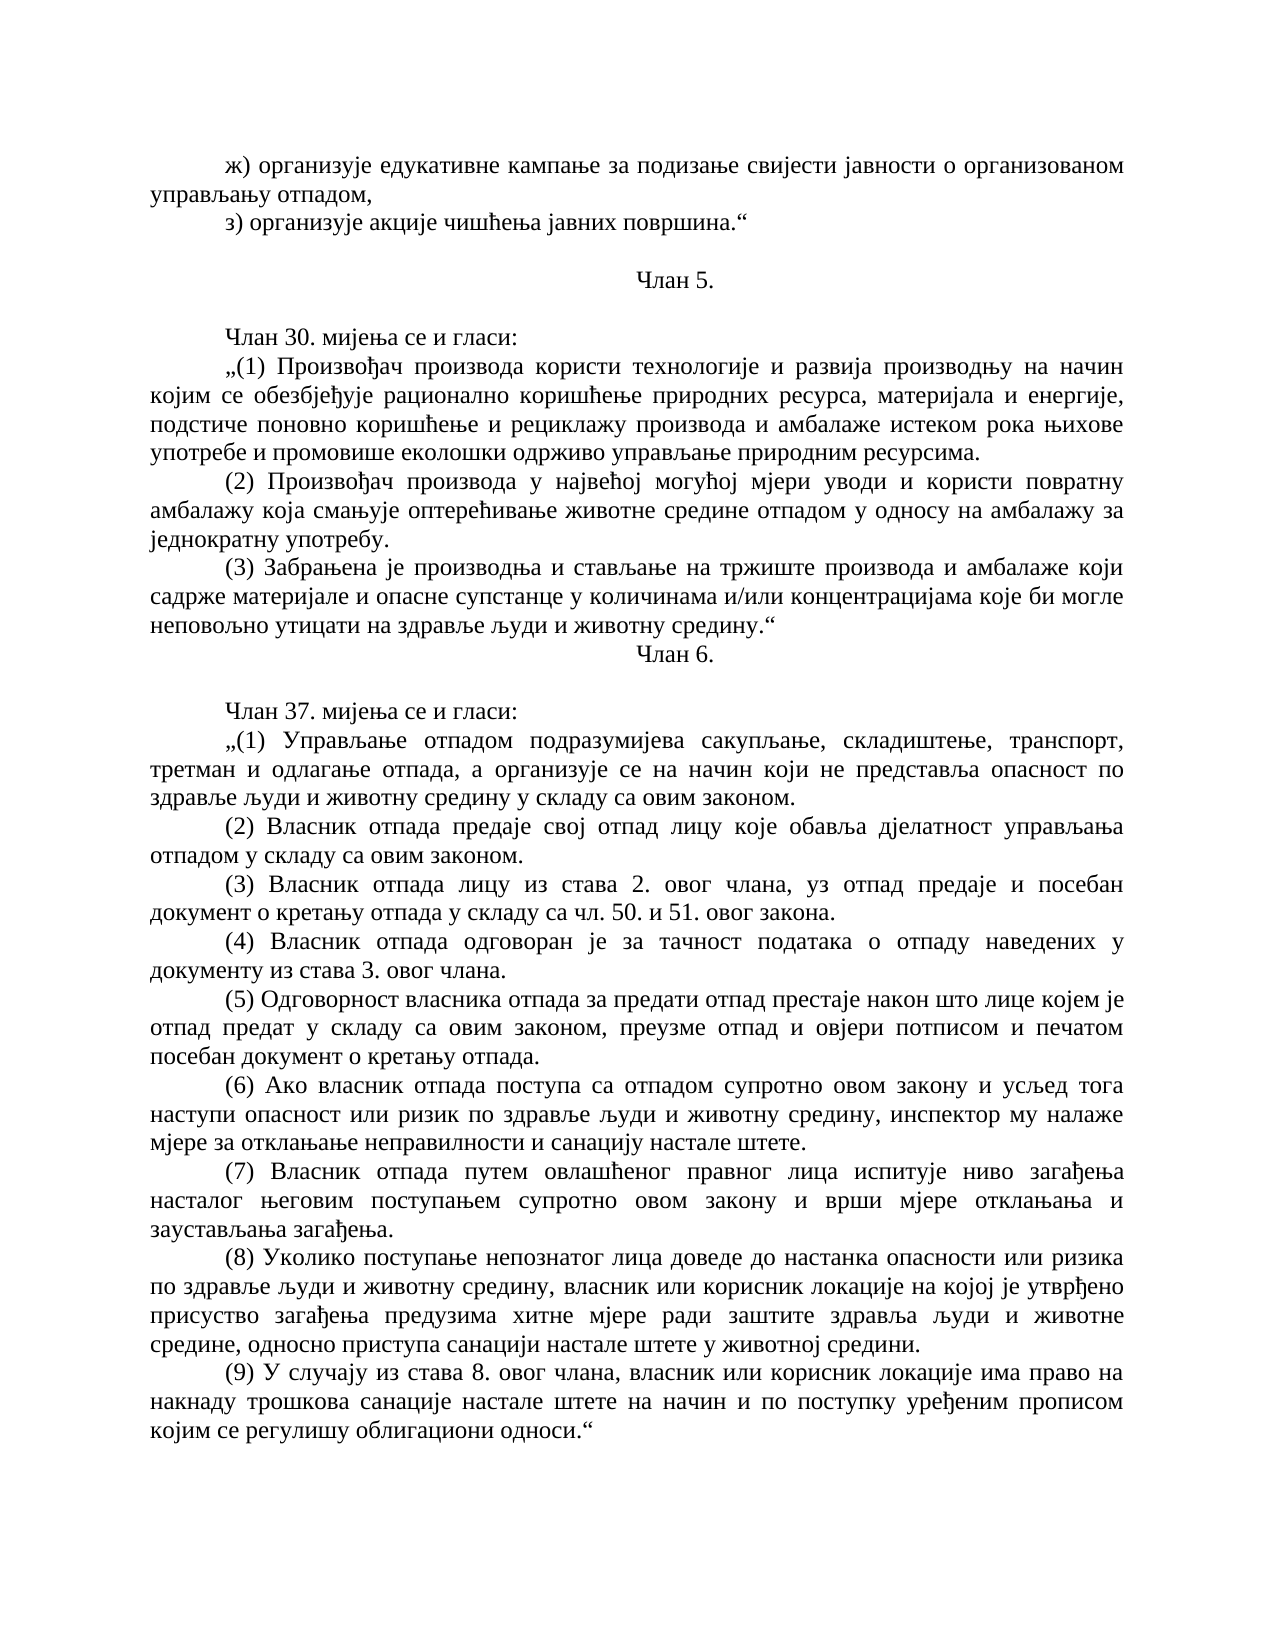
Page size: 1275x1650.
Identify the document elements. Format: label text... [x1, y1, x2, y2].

text (3) Забрањена је производња и стављање на тржиште производа и амбалаже који садрже материјале и опасне супстанце у количинама и/или концентрацијама које би могле неповољно утицати на здравље људи и животну средину.“ [150, 552, 1125, 639]
text Члан 5. [150, 265, 1125, 294]
text (6) Ако власник отпада поступа са отпадом супротно овом закону и усљед тога наступи опасност или ризик по здравље људи и животну средину, инспектор му налаже мјере за отклањање неправилности и санацију настале штете. [150, 1070, 1125, 1156]
text з) организује акције чишћења јавних површина.“ [150, 207, 1125, 236]
text Члан 6. [150, 639, 1125, 667]
text (2) Произвођач производа у највећој могућој мјери уводи и користи повратну амбалажу која смањује оптерећивање животне средине отпадом у односу на амбалажу за једнократну употребу. [150, 466, 1125, 552]
text ж) организује едукативне кампање за подизање свијести јавности о организованом управљању отпадом, [150, 150, 1125, 207]
text „(1) Управљање отпадом подразумијева сакупљање, складиштење, транспорт, третман и одлагање отпада, а организује се на начин који не представља опасност по здравље људи и животну средину у складу са овим законом. [150, 725, 1125, 811]
text (5) Одговорност власника отпада за предати отпад престаје након што лице којем је отпад предат у складу са овим законом, преузме отпад и овјери потписом и печатом посебан документ о кретању отпада. [150, 984, 1125, 1070]
text Члан 30. мијења се и гласи: [150, 322, 1125, 351]
text „(1) Произвођач производа користи технологије и развија производњу на начин којим се обезбјеђује рационално коришћење природних ресурса, материјала и енергије, подстиче поновно коришћење и рециклажу производа и амбалаже истеком рока њихове употребе и промовише еколошки одрживо управљање природним ресурсима. [150, 351, 1125, 466]
text (3) Власник отпада лицу из става 2. овог члана, уз отпад предаје и посебан документ о кретању отпада у складу са чл. 50. и 51. овог закона. [150, 869, 1125, 926]
text Члан 37. мијења се и гласи: [150, 696, 1125, 725]
text (9) У случају из става 8. овог члана, власник или корисник локације има право на накнаду трошкова санације настале штете на начин и по поступку уређеним прописом којим се регулишу облигациони односи.“ [150, 1357, 1125, 1444]
text (2) Власник отпада предаје свој отпад лицу које обавља дјелатност управљања отпадом у складу са овим законом. [150, 811, 1125, 869]
text (8) Уколико поступање непознатог лица доведе до настанка опасности или ризика по здравље људи и животну средину, власник или корисник локације на којој је утврђено присуство загађења предузима хитне мјере ради заштите здравља људи и животне средине, односно приступа санацији настале штете у животној средини. [150, 1242, 1125, 1357]
text (4) Власник отпада одговоран је за тачност података о отпаду наведених у документу из става 3. овог члана. [150, 926, 1125, 984]
text (7) Власник отпада путем овлашћеног правног лица испитује ниво загађења насталог његовим поступањем супротно овом закону и врши мјере отклањања и заустављања загађења. [150, 1156, 1125, 1242]
